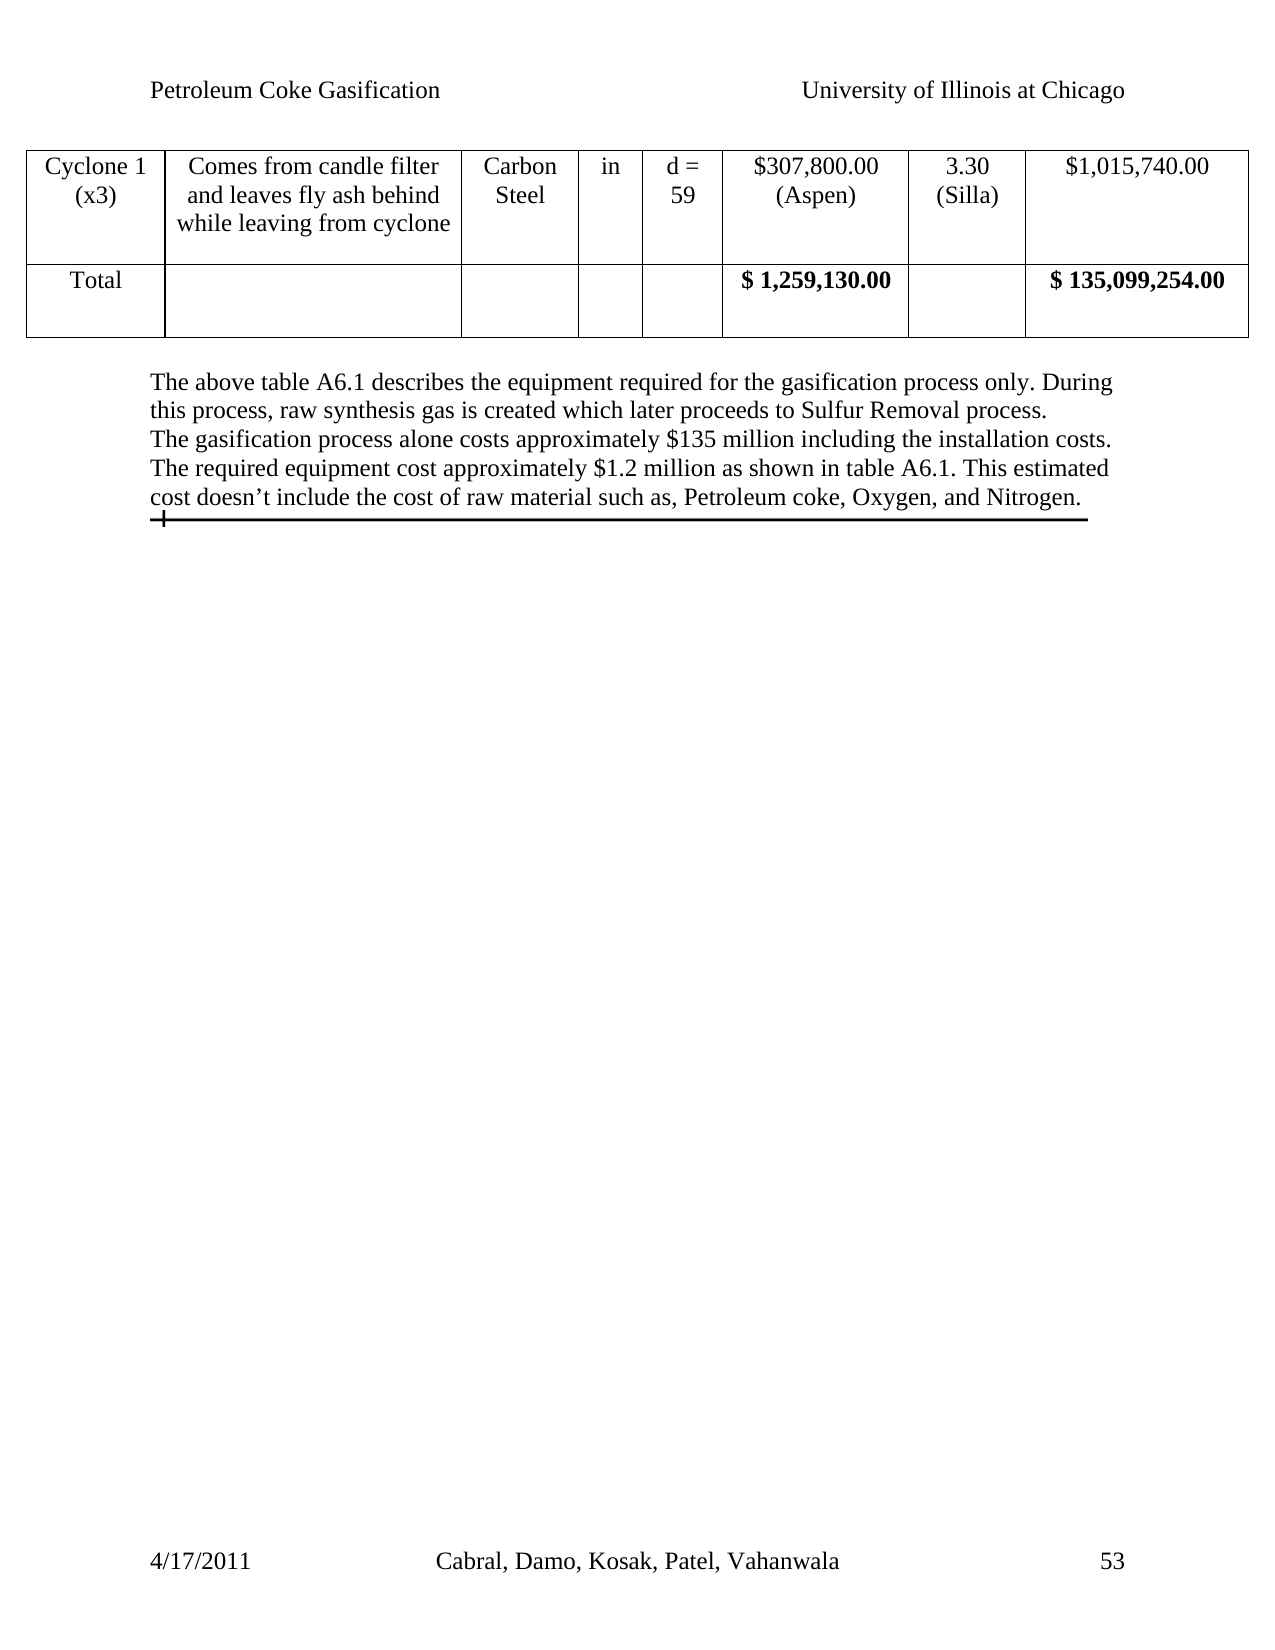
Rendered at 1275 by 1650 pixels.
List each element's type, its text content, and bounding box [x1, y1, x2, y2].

table_cell Carbon Steel [462, 151, 578, 264]
table_cell [643, 265, 722, 337]
text The gasification process alone costs approximately $135 million including the installation costs. The required equipment cost approximately $1.2 million as shown in table A6.1. This estimated cost doesn’t include the cost of raw material such as, Petroleum coke, Oxygen, and Nitrogen. [150, 424, 1125, 511]
picture [150, 510, 1088, 527]
table_cell $307,800.00 [723, 151, 908, 264]
text The above table A6.1 describes the equipment required for the gasification process only. During this process, raw synthesis gas is created which later proceeds to Sulfur Removal process. [150, 367, 1125, 424]
table_cell $ 1,259,130.00 [723, 265, 908, 337]
table_cell Total [27, 265, 164, 337]
table_cell in [579, 151, 642, 264]
table_cell Cyclone 1 (x3) [27, 151, 164, 264]
table_cell [166, 265, 461, 337]
table_cell [909, 265, 1025, 337]
table_cell Comes from candle filter and leaves fly ash behind while leaving from cyclone [166, 151, 461, 264]
table_cell [462, 265, 578, 337]
table_cell d = 59 [643, 151, 722, 264]
table_cell $ 135,099,254.00 [1026, 265, 1248, 337]
table_cell $1,015,740.00 [1026, 151, 1248, 264]
table_cell 3.30 [909, 151, 1025, 264]
table_cell [579, 265, 642, 337]
